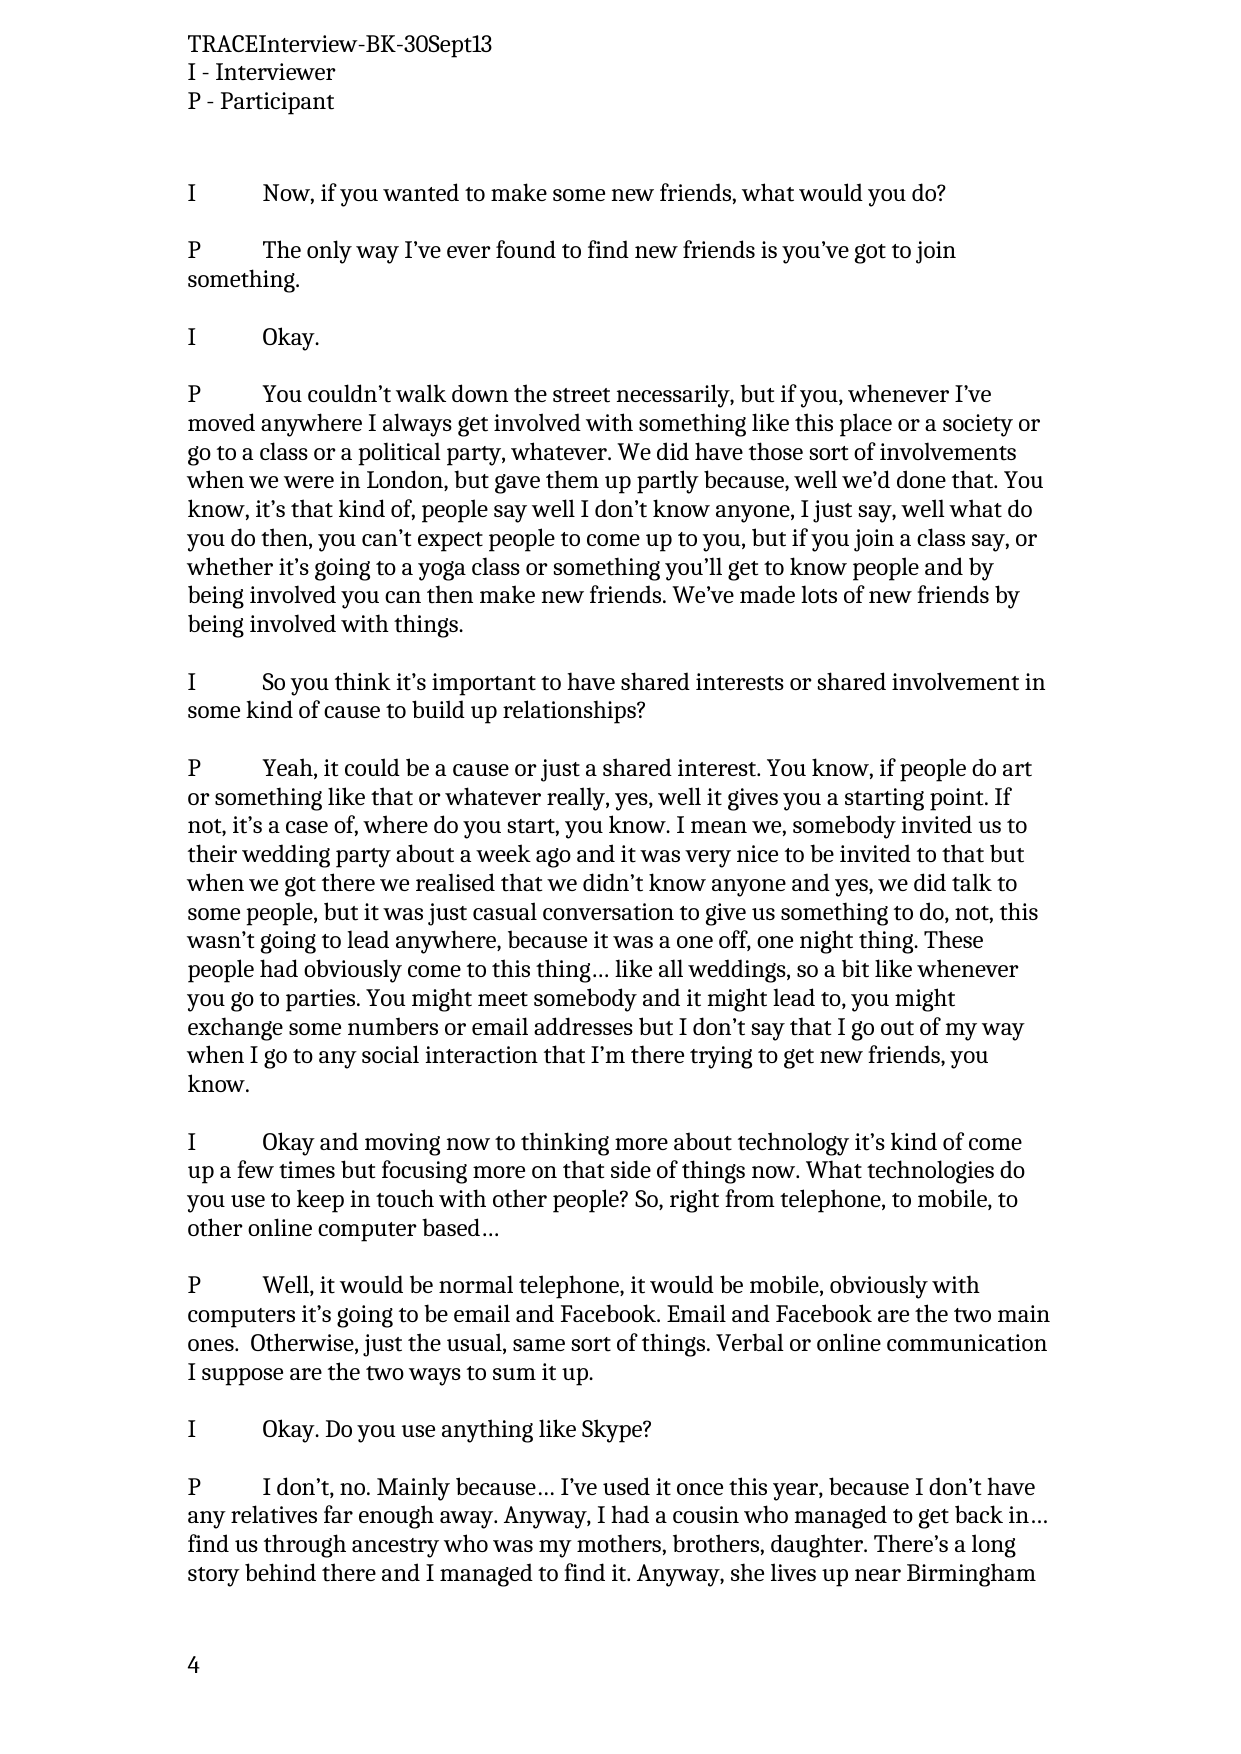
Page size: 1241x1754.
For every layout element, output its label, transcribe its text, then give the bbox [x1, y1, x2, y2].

text P The only way I’ve ever found to find new friends is you’ve got to join something. [187, 236, 1053, 294]
text P Well, it would be normal telephone, it would be mobile, obviously with computers it’s going to be email and Facebook. Email and Facebook are the two main ones. Otherwise, just the usual, same sort of things. Verbal or online communication I suppose are the two ways to sum it up. [187, 1271, 1053, 1386]
text I So you think it’s important to have shared interests or shared involvement in some kind of cause to build up relationships? [187, 667, 1053, 725]
text I Okay and moving now to thinking more about technology it’s kind of come up a few times but focusing more on that side of things now. What technologies do you use to keep in touch with other people? So, right from telephone, to mobile, to other online computer based… [187, 1127, 1053, 1242]
text P You couldn’t walk down the street necessarily, but if you, whenever I’ve moved anywhere I always get involved with something like this place or a society or go to a class or a political party, whatever. We did have those sort of involvements when we were in London, but gave them up partly because, well we’d done that. You know, it’s that kind of, people say well I don’t know anyone, I just say, well what do you do then, you can’t expect people to come up to you, but if you join a class say, or whether it’s going to a yoga class or something you’ll get to know people and by being involved you can then make new friends. We’ve made lots of new friends by being involved with things. [187, 380, 1053, 639]
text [187, 1472, 1053, 1587]
text I Okay. Do you use anything like Skype? [187, 1415, 1053, 1444]
text I Okay. [187, 322, 1053, 351]
text I Now, if you wanted to make some new friends, what would you do? [187, 179, 1053, 207]
text P Yeah, it could be a cause or just a shared interest. You know, if people do art or something like that or whatever really, yes, well it gives you a starting point. If not, it’s a case of, where do you start, you know. I mean we, somebody invited us to their wedding party about a week ago and it was very nice to be invited to that but when we got there we realised that we didn’t know anyone and yes, we did talk to some people, but it was just casual conversation to give us something to do, not, this wasn’t going to lead anywhere, because it was a one off, one night thing. These people had obviously come to this thing… like all weddings, so a bit like whenever you go to parties. You might meet somebody and it might lead to, you might exchange some numbers or email addresses but I don’t say that I go out of my way when I go to any social interaction that I’m there trying to get new friends, you know. [187, 754, 1053, 1099]
